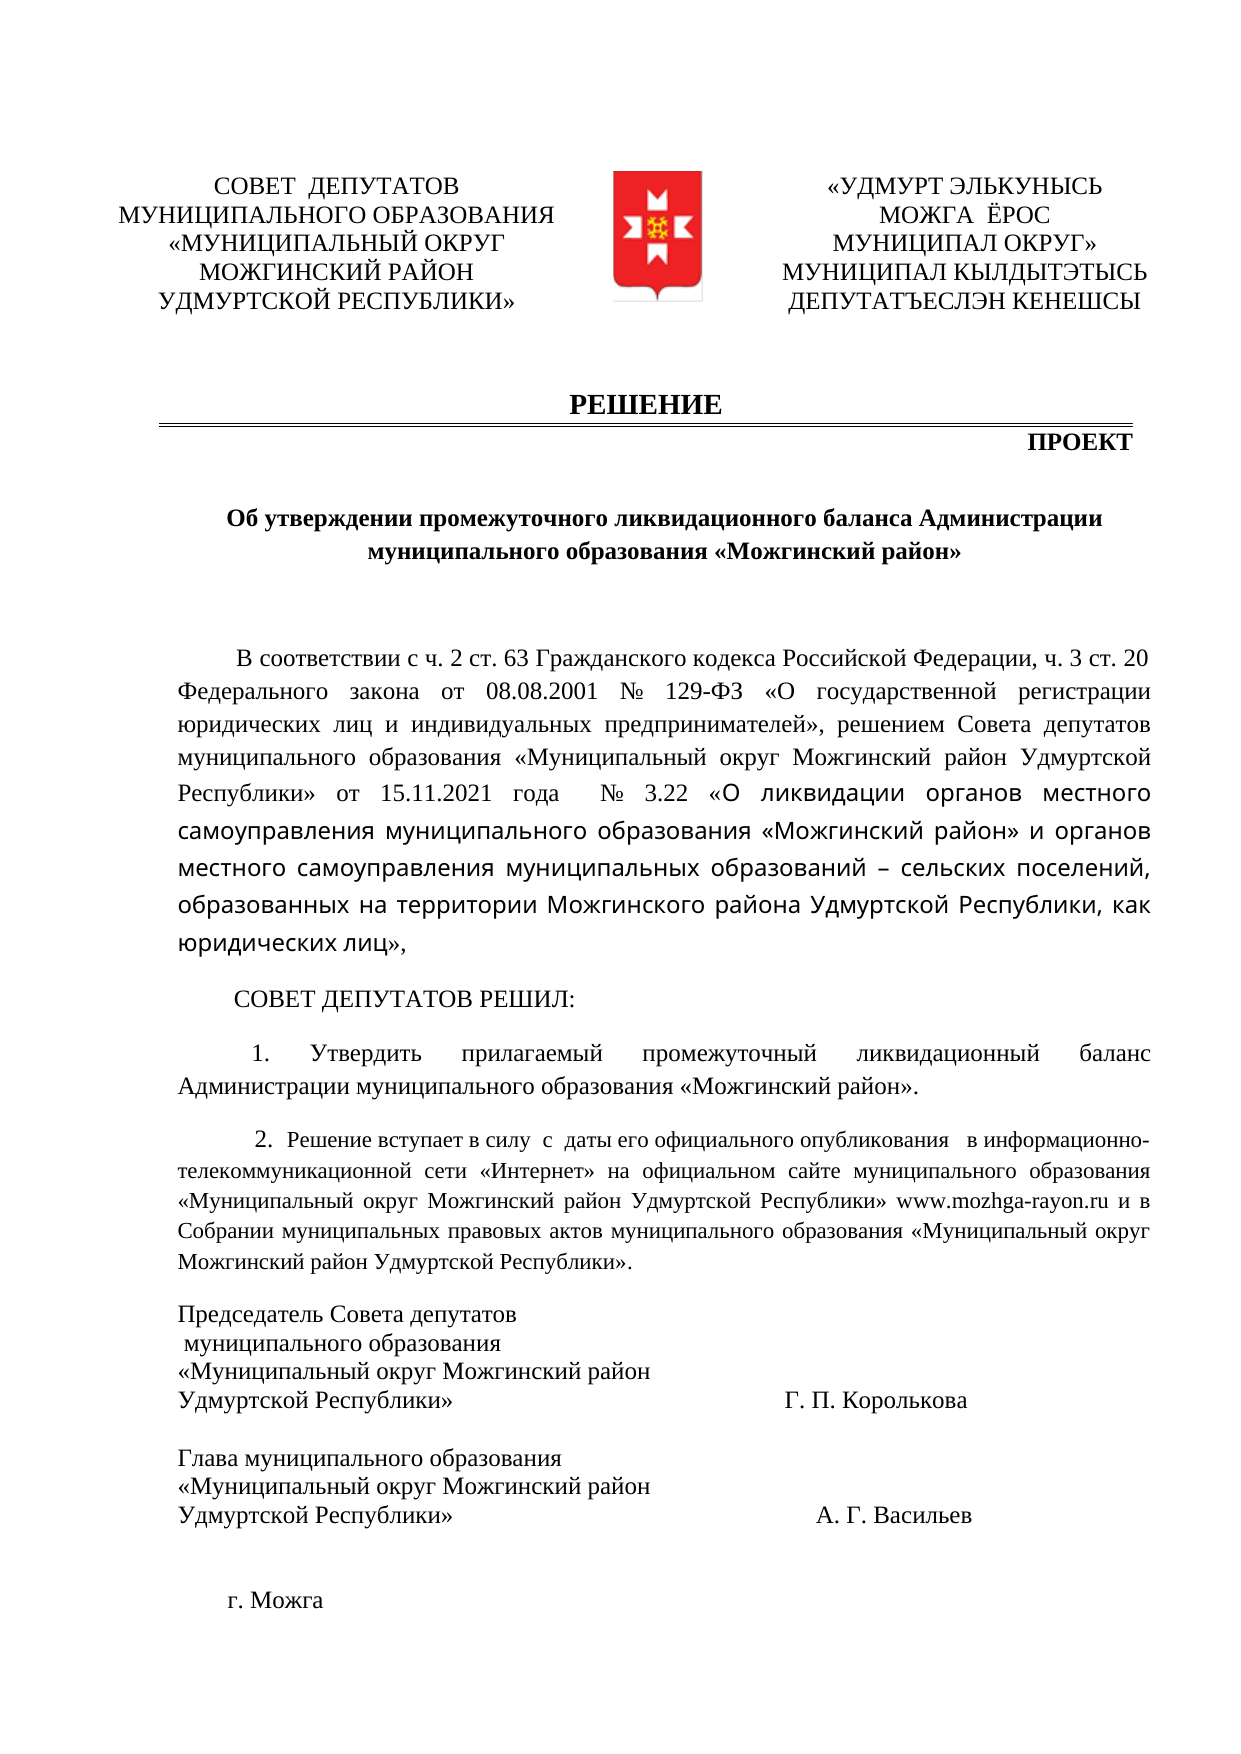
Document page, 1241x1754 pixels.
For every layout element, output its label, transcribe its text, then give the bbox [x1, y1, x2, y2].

text 1. Утвердить прилагаемый промежуточный ликвидационный баланс Администрации муниципального образования «Можгинский район». [177, 1038, 1152, 1099]
text Удмуртской Республики» Г. П. Королькова [177, 1385, 1152, 1414]
table_header СОВЕТ ДЕПУТАТОВ МУНИЦИПАЛЬНОГО ОБРАЗОВАНИЯ «МУНИЦИПАЛЬНЫЙ ОКРУГ МОЖГИНСКИЙ РАЙОН УДМУРТСКОЙ РЕСПУБЛИКИ» [102, 147, 571, 387]
table_header «УДМУРТ ЭЛЬКУНЫСЬ МОЖГА ЁРОС МУНИЦИПАЛ ОКРУГ» МУНИЦИПАЛ КЫЛДЫТЭТЫСЬ ДЕПУТАТЪЕСЛЭН КЕНЕШСЫ [740, 147, 1190, 387]
text «Муниципальный округ Можгинский район [177, 1471, 1152, 1500]
text муниципального образования [177, 1328, 1152, 1356]
text Об утверждении промежуточного ликвидационного баланса Администрации муниципального образования «Можгинский район» [177, 503, 1152, 564]
text 2. Решение вступает в силу с даты его официального опубликования в информационно-телекоммуникационной сети «Интернет» на официальном сайте муниципального образования «Муниципальный округ Можгинский район Удмуртской Республики» www.mozhga-rayon.ru и в Собрании муниципальных правовых актов муниципального образования «Муниципальный округ Можгинский район Удмуртской Республики». [177, 1124, 1152, 1274]
table_header [571, 147, 739, 387]
text г. Можга [177, 1586, 1152, 1614]
picture [613, 171, 704, 303]
text Председатель Совета депутатов [177, 1299, 1152, 1328]
text В соответствии с ч. 2 ст. 63 Гражданского кодекса Российской Федерации, ч. 3 ст. 20 Федерального закона от 08.08.2001 № 129-ФЗ «О государственной регистрации юридических лиц и индивидуальных предпринимателей», решением Совета депутатов муниципального образования «Муниципальный округ Можгинский район Удмуртской Республики» от 15.11.2021 года № 3.22 «О ликвидации органов местного самоуправления муниципального образования «Можгинский район» и органов местного самоуправления муниципальных образований – сельских поселений, образованных на территории Можгинского района Удмуртской Республики, как юридических лиц», [177, 643, 1152, 958]
text Глава муниципального образования [177, 1443, 1152, 1471]
text Удмуртской Республики» А. Г. Васильев [177, 1500, 1152, 1529]
text «Муниципальный округ Можгинский район [177, 1356, 1152, 1385]
text СОВЕТ ДЕПУТАТОВ РЕШИЛ: [177, 984, 1152, 1013]
table_cell [102, 387, 1190, 469]
